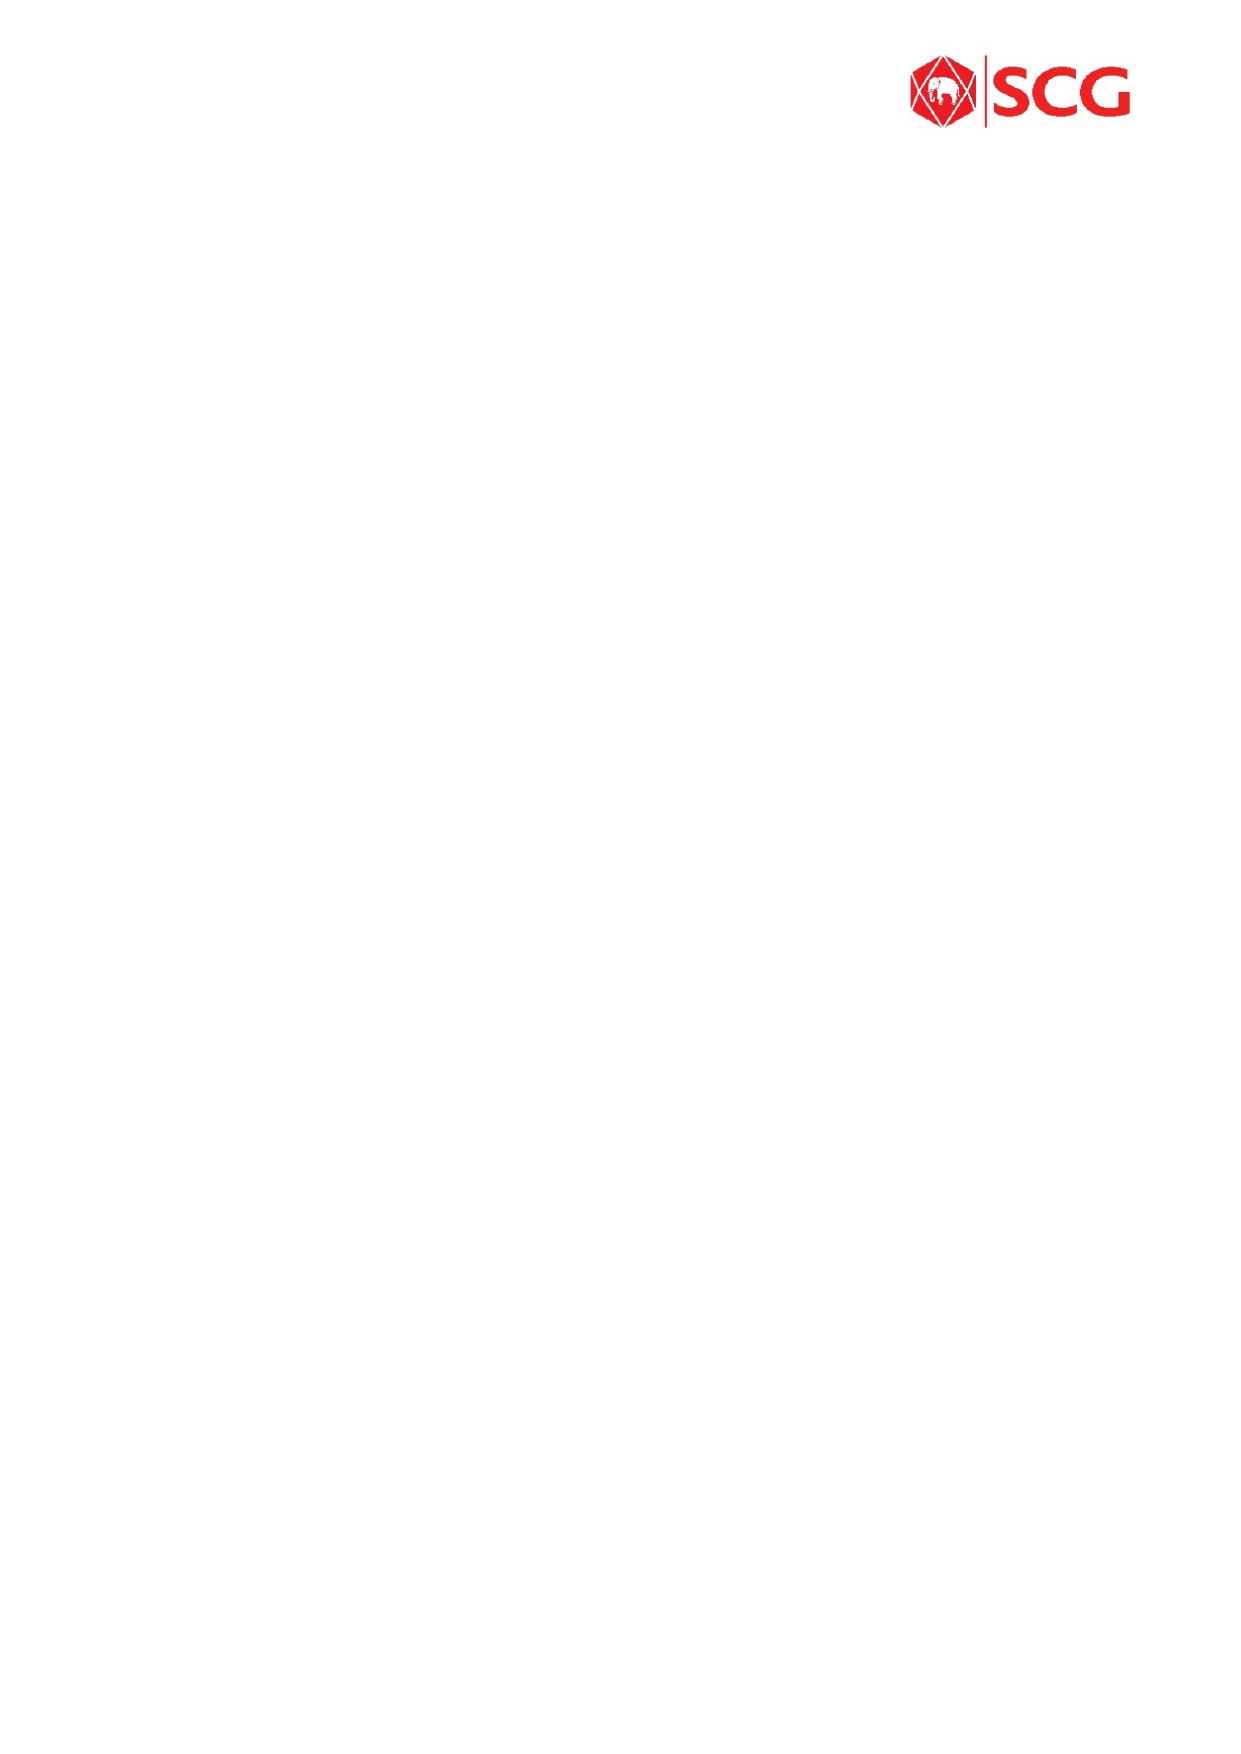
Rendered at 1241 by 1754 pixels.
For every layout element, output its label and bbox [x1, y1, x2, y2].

picture [901, 42, 1144, 139]
